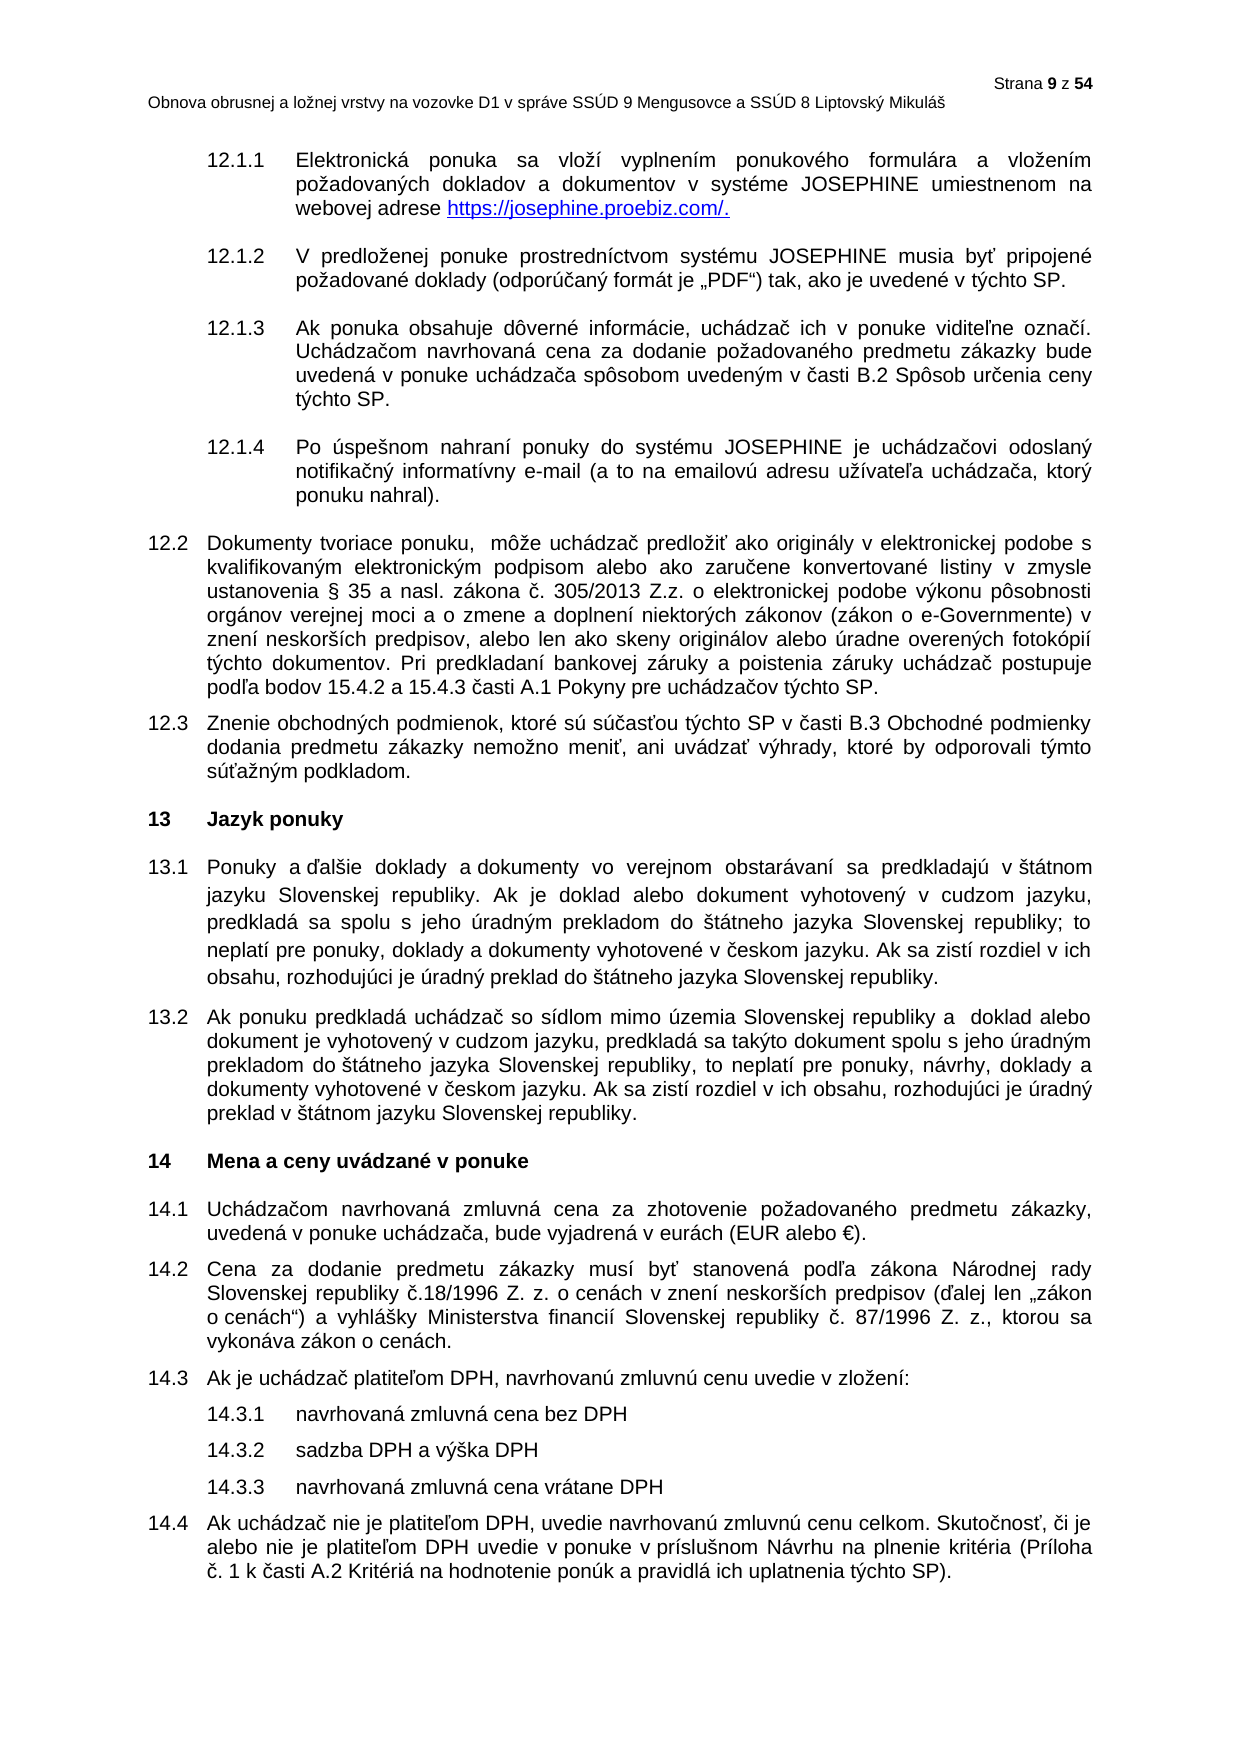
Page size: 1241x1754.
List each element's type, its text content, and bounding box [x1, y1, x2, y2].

text 12.1.3 Ak ponuka obsahuje dôverné informácie, uchádzač ich v ponuke viditeľne označí. Uchádzačom navrhovaná cena za dodanie požadovaného predmetu zákazky bude uvedená v ponuke uchádzača spôsobom uvedeným v časti B.2 Spôsob určenia ceny týchto SP. [207, 315, 1093, 411]
text 14.1 Uchádzačom navrhovaná zmluvná cena za zhotovenie požadovaného predmetu zákazky, uvedená v ponuke uchádzača, bude vyjadrená v eurách (EUR alebo €). [148, 1197, 1093, 1244]
text 14.4 Ak uchádzač nie je platiteľom DPH, uvedie navrhovanú zmluvnú cenu celkom. Skutočnosť, či je alebo nie je platiteľom DPH uvedie v ponuke v príslušnom Návrhu na plnenie kritéria (Príloha č. 1 k časti A.2 Kritériá na hodnotenie ponúk a pravidlá ich uplatnenia týchto SP). [148, 1511, 1093, 1583]
text 14.3.2 sadzba DPH a výška DPH [207, 1438, 1093, 1462]
list Mena a ceny uvádzané v ponuke [148, 1149, 1093, 1173]
text 13.2 Ak ponuku predkladá uchádzač so sídlom mimo územia Slovenskej republiky a doklad alebo dokument je vyhotovený v cudzom jazyku, predkladá sa takýto dokument spolu s jeho úradným prekladom do štátneho jazyka Slovenskej republiky, to neplatí pre ponuky, návrhy, doklady a dokumenty vyhotovené v českom jazyku. Ak sa zistí rozdiel v ich obsahu, rozhodujúci je úradný preklad v štátnom jazyku Slovenskej republiky. [148, 1005, 1093, 1125]
text 14.3.3 navrhovaná zmluvná cena vrátane DPH [207, 1475, 1093, 1499]
text 12.2 Dokumenty tvoriace ponuku, môže uchádzač predložiť ako originály v elektronickej podobe s kvalifikovaným elektronickým podpisom alebo ako zaručene konvertované listiny v zmysle ustanovenia § 35 a nasl. zákona č. 305/2013 Z.z. o elektronickej podobe výkonu pôsobnosti orgánov verejnej moci a o zmene a doplnení niektorých zákonov (zákon o e-Governmente) v znení neskorších predpisov, alebo len ako skeny originálov alebo úradne overených fotokópií týchto dokumentov. Pri predkladaní bankovej záruky a poistenia záruky uchádzač postupuje podľa bodov 15.4.2 a 15.4.3 časti A.1 Pokyny pre uchádzačov týchto SP. [148, 531, 1093, 699]
text 14.2 Cena za dodanie predmetu zákazky musí byť stanovená podľa zákona Národnej rady Slovenskej republiky č.18/1996 Z. z. o cenách v znení neskorších predpisov (ďalej len „zákon o cenách“) a vyhlášky Ministerstva financií Slovenskej republiky č. 87/1996 Z. z., ktorou sa vykonáva zákon o cenách. [148, 1257, 1093, 1353]
text 13.1 Ponuky a ďalšie doklady a dokumenty vo verejnom obstarávaní sa predkladajú v štátnom jazyku Slovenskej republiky. Ak je doklad alebo dokument vyhotovený v cudzom jazyku, predkladá sa spolu s jeho úradným prekladom do štátneho jazyka Slovenskej republiky; to neplatí pre ponuky, doklady a dokumenty vyhotovené v českom jazyku. Ak sa zistí rozdiel v ich obsahu, rozhodujúci je úradný preklad do štátneho jazyka Slovenskej republiky. [148, 855, 1093, 989]
text 14.3.1 navrhovaná zmluvná cena bez DPH [207, 1402, 1093, 1426]
text 12.1.2 V predloženej ponuke prostredníctvom systému JOSEPHINE musia byť pripojené požadované doklady (odporúčaný formát je „PDF“) tak, ako je uvedené v týchto SP. [207, 243, 1093, 291]
list Jazyk ponuky [148, 807, 1093, 831]
text 12.1.1 Elektronická ponuka sa vloží vyplnením ponukového formulára a vložením požadovaných dokladov a dokumentov v systéme JOSEPHINE umiestnenom na webovej adrese https://josephine.proebiz.com/. [207, 148, 1093, 219]
text 14.3 Ak je uchádzač platiteľom DPH, navrhovanú zmluvnú cenu uvedie v zložení: [148, 1365, 1093, 1389]
text 12.3 Znenie obchodných podmienok, ktoré sú súčasťou týchto SP v časti B.3 Obchodné podmienky dodania predmetu zákazky nemožno meniť, ani uvádzať výhrady, ktoré by odporovali týmto súťažným podkladom. [148, 711, 1093, 783]
text 12.1.4 Po úspešnom nahraní ponuky do systému JOSEPHINE je uchádzačovi odoslaný notifikačný informatívny e-mail (a to na emailovú adresu užívateľa uchádzača, ktorý ponuku nahral). [207, 435, 1093, 507]
